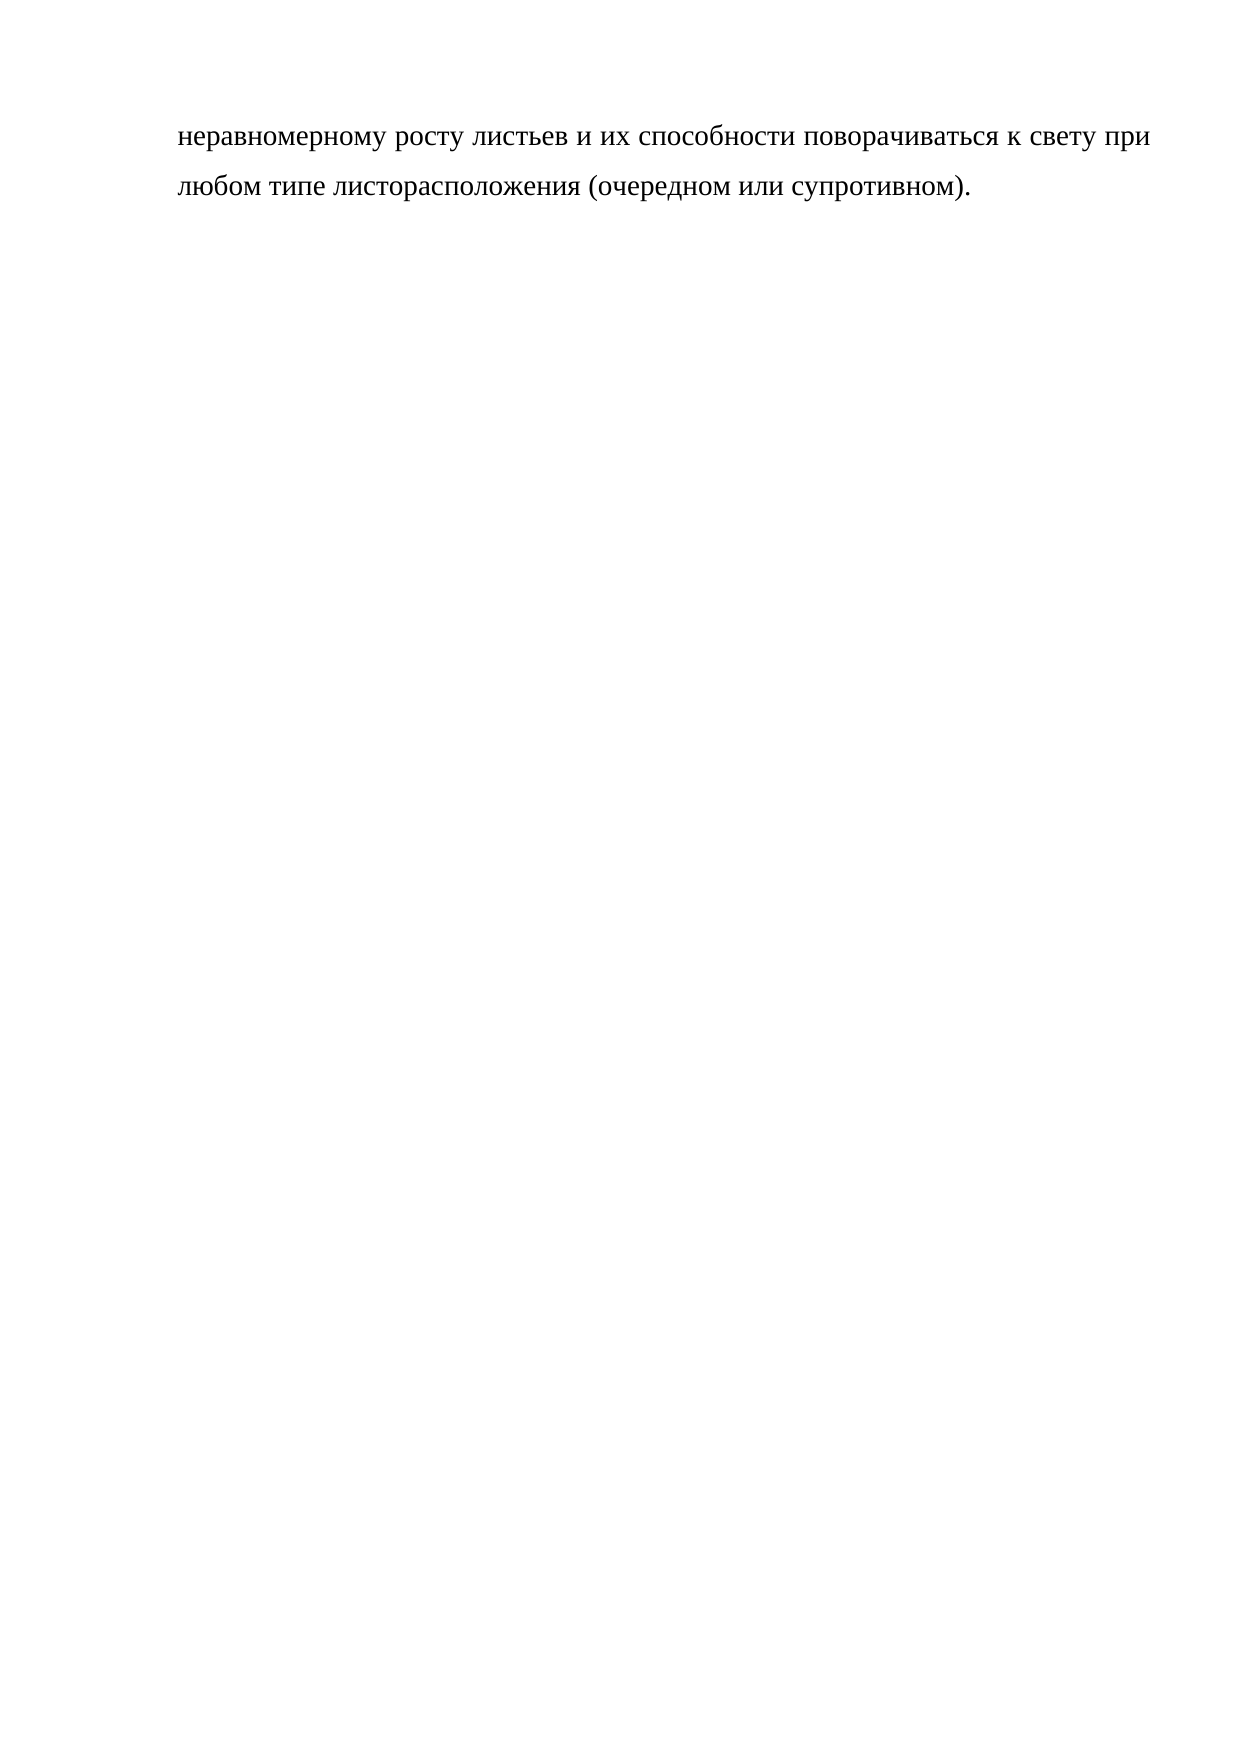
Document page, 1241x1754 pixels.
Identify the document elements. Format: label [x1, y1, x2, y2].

text [177, 118, 1152, 202]
